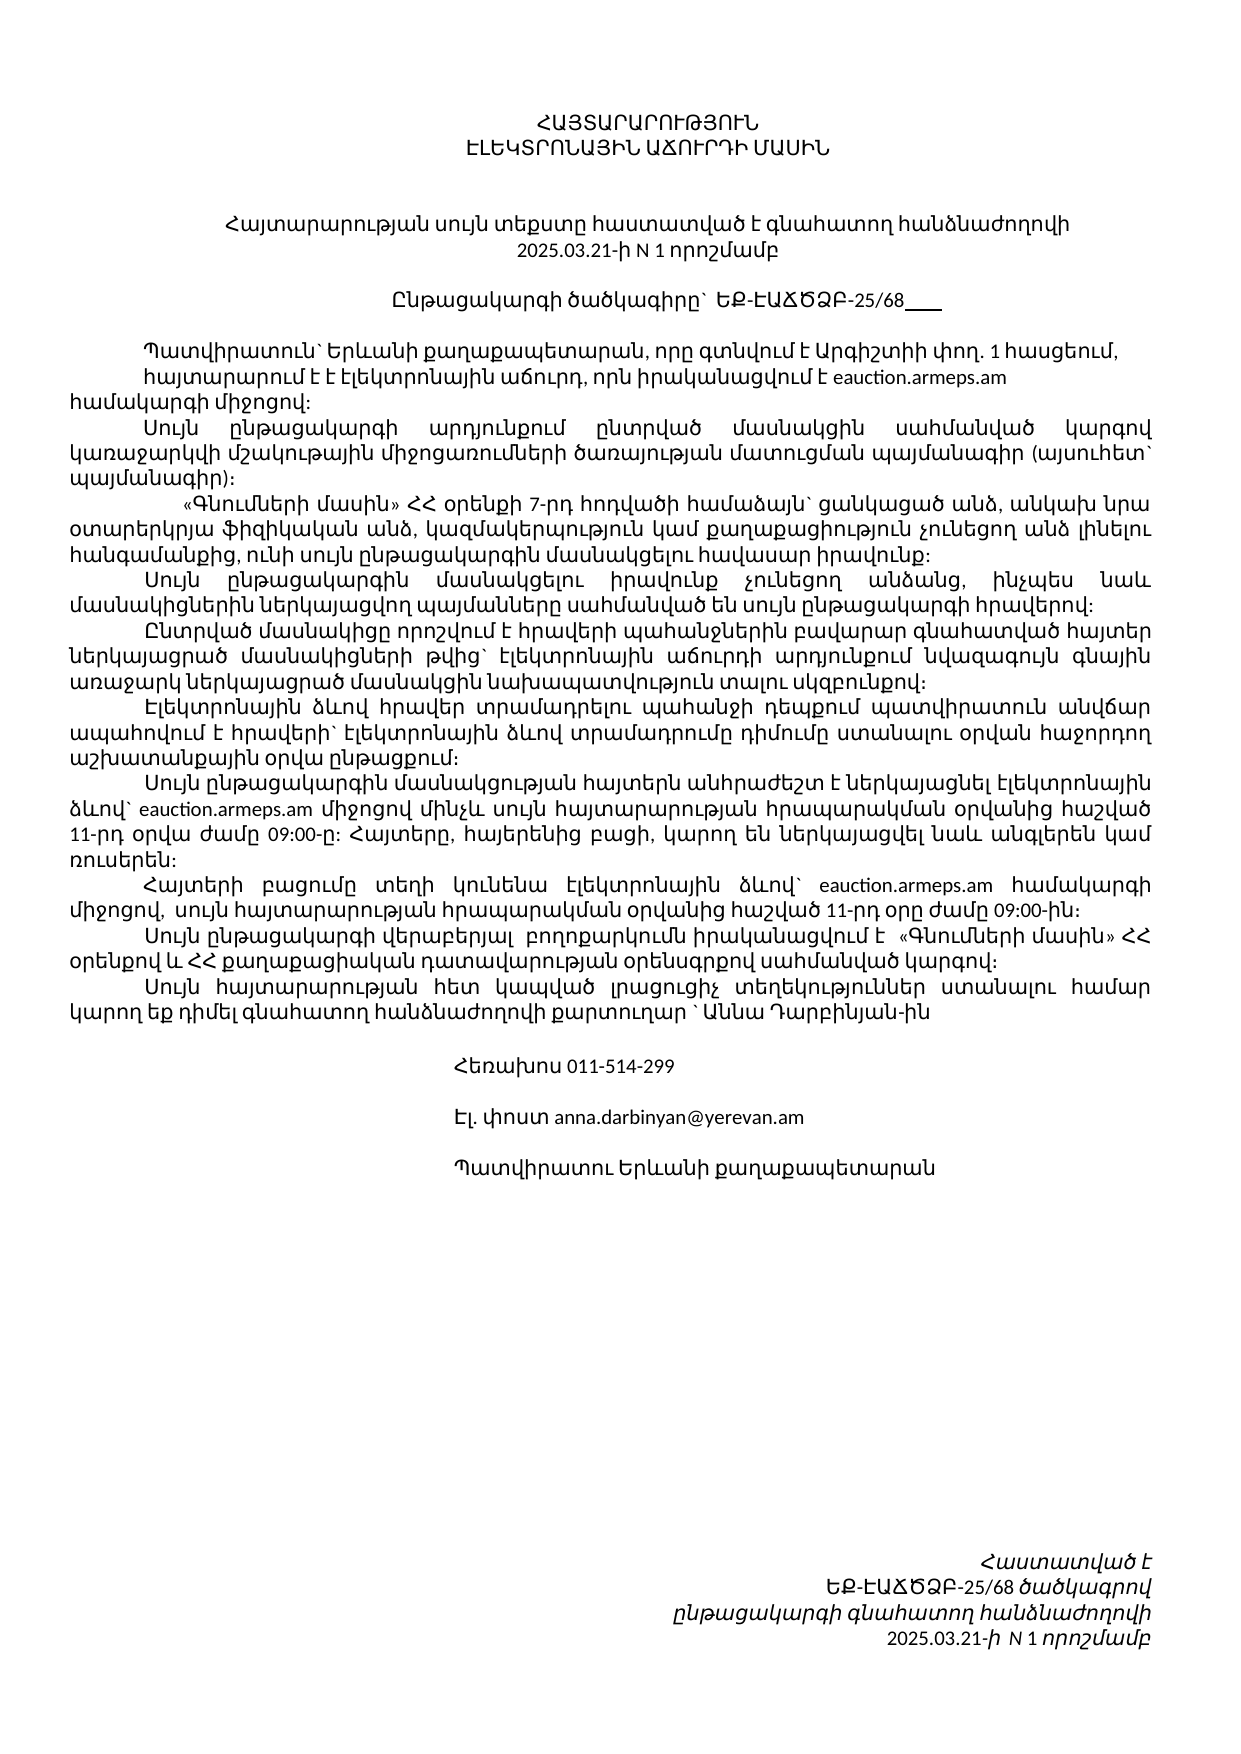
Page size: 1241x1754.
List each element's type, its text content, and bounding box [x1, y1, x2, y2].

text Էլ. փոստ anna.darbinyan@yerevan.am [69, 1104, 1152, 1129]
text 2025.03.21 -ի N 1 որոշմամբ [69, 237, 1152, 262]
text ԵՔ-ԷԱՃԾՁԲ-25/68 ծածկագրով [69, 1574, 1152, 1600]
text Սույն ընթացակարգի արդյունքում ընտրված մասնակցին սահմանված կարգով կառաջարկվի մշակութային միջոցառումների ծառայության մատուցման պայմանագիր (այսուհետ` պայմանագիր)։ [69, 415, 1152, 491]
text Սույն հայտարարության հետ կապված լրացուցիչ տեղեկություններ ստանալու համար կարող եք դիմել գնահատող հանձնաժողովի քարտուղար ` Աննա Դարբինյան-ին [69, 974, 1152, 1025]
text ընթացակարգի գնահատող հանձնաժողովի [69, 1600, 1152, 1625]
text Հաստատված է [69, 1549, 1152, 1574]
text 2025.03.21 -ի N 1 որոշմամբ [69, 1625, 1152, 1651]
text Հայտերի բացումը տեղի կունենա էլեկտրոնային ձևով` eauction.armeps.am համակարգի միջոցով, սույն հայտարարության հրապարակման օրվանից հաշված 11-րդ օրը ժամը 09:00-ին։ [69, 872, 1152, 923]
text Պատվիրատու Երևանի քաղաքապետարան [69, 1155, 1152, 1180]
text «Գնումների մասին» ՀՀ օրենքի 7-րդ հոդվածի համաձայն` ցանկացած անձ, անկախ նրա օտարերկրյա ֆիզիկական անձ, կազմակերպություն կամ քաղաքացիություն չունեցող անձ լինելու հանգամանքից, ունի սույն ընթացակարգին մասնակցելու հավասար իրավունք: [69, 491, 1152, 567]
text Հայտարարության սույն տեքստը հաստատված է գնահատող հանձնաժողովի [69, 211, 1152, 237]
text Ընտրված մասնակիցը որոշվում է հրավերի պահանջներին բավարար գնահատված հայտեր ներկայացրած մասնակիցների թվից` էլեկտրոնային աճուրդի արդյունքում նվազագույն գնային առաջարկ ներկայացրած մասնակցին նախապատվություն տալու սկզբունքով։ [69, 618, 1152, 694]
text ՀԱՅՏԱՐԱՐՈՒԹՅՈՒՆ [69, 110, 1152, 135]
text Սույն ընթացակարգին մասնակցության հայտերն անհրաժեշտ է ներկայացնել էլեկտրոնային ձևով` eauction.armeps.am միջոցով մինչև սույն հայտարարության հրապարակման օրվանից հաշված 11-րդ օրվա ժամը 09:00-ը: Հայտերը, հայերենից բացի, կարող են ներկայացվել նաև անգլերեն կամ ռուսերեն: [69, 771, 1152, 872]
text Սույն ընթացակարգին մասնակցելու իրավունք չունեցող անձանց, ինչպես նաև մասնակիցներին ներկայացվող պայմանները սահմանված են սույն ընթացակարգի հրավերով: [69, 567, 1152, 618]
text Սույն ընթացակարգի վերաբերյալ բողոքարկումն իրականացվում է «Գնումների մասին» ՀՀ օրենքով և ՀՀ քաղաքացիական դատավարության օրենսգրքով սահմանված կարգով։ [69, 923, 1152, 974]
text Պատվիրատուն` Երևանի քաղաքապետարան, որը գտնվում է Արգիշտիի փող. 1 հասցեում, [69, 338, 1152, 364]
text Հեռախոս 011-514-299 [69, 1053, 1152, 1078]
text ԷԼԵԿՏՐՈՆԱՅԻՆ ԱՃՈՒՐԴԻ ՄԱՍԻՆ [69, 135, 1152, 161]
text Էլեկտրոնային ձևով հրավեր տրամադրելու պահանջի դեպքում պատվիրատուն անվճար ապահովում է հրավերի` էլեկտրոնային ձևով տրամադրումը դիմումը ստանալու օրվան հաջորդող աշխատանքային օրվա ընթացքում։ [69, 694, 1152, 771]
text Ընթացակարգի ծածկագիրը` ԵՔ-ԷԱՃԾՁԲ-25/68 [69, 288, 1152, 313]
text հայտարարում է է էլեկտրոնային աճուրդ, որն իրականացվում է eauction.armeps.am համակարգի միջոցով: [69, 364, 1152, 415]
